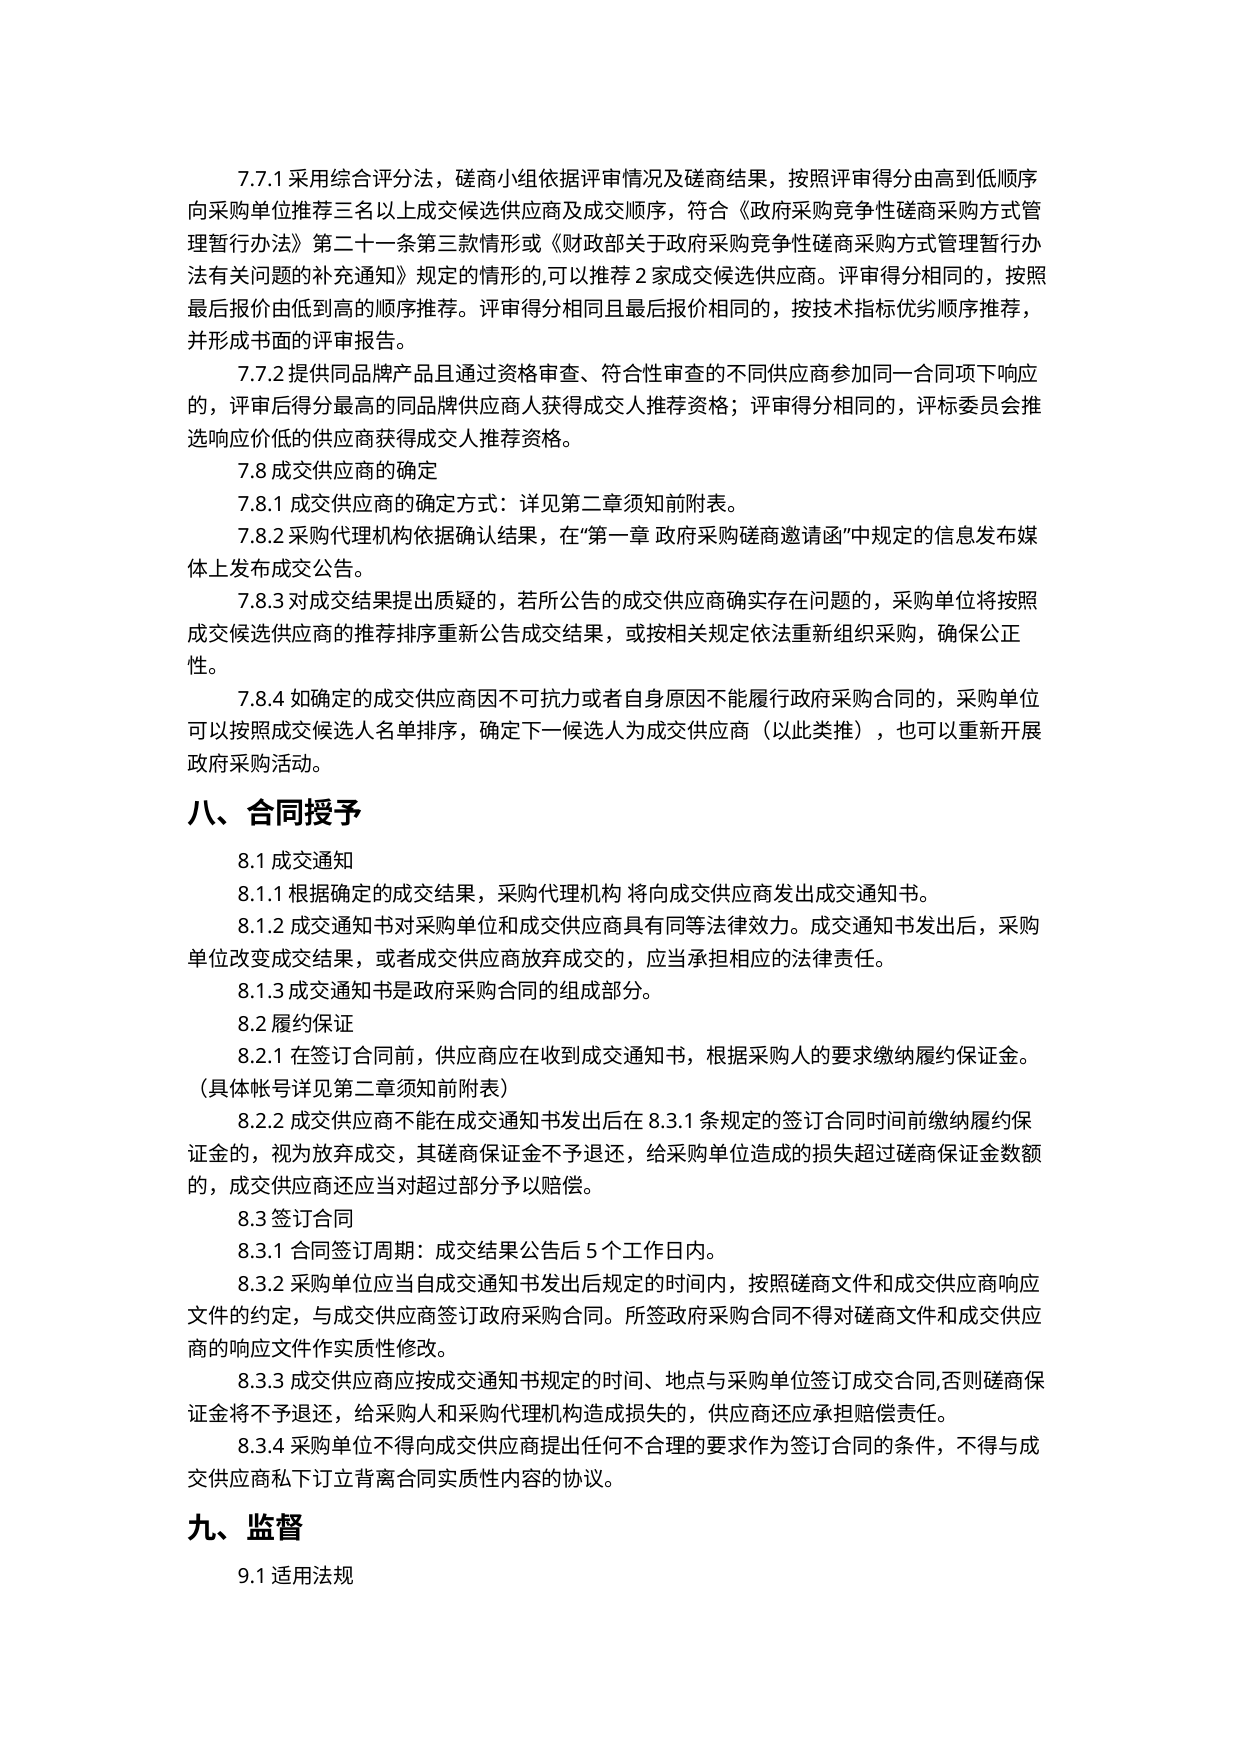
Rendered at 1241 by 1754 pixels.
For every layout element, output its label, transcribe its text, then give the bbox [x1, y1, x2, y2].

text 8.3.3 成交供应商应按成交通知书规定的时间、地点与采购单位签订成交合同,否则磋商保证金将不予退还，给采购人和采购代理机构造成损失的，供应商还应承担赔偿责任。 [187, 1364, 1053, 1429]
text 8.3.4 采购单位不得向成交供应商提出任何不合理的要求作为签订合同的条件，不得与成交供应商私下订立背离合同实质性内容的协议。 [187, 1429, 1053, 1494]
text 7.8成交供应商的确定 [187, 454, 1053, 487]
text 八、合同授予 [187, 779, 1053, 844]
text 7.8.4 如确定的成交供应商因不可抗力或者自身原因不能履行政府采购合同的，采购单位可以按照成交候选人名单排序，确定下一候选人为成交供应商（以此类推），也可以重新开展政府采购活动。 [187, 682, 1053, 779]
text 7.8.1 成交供应商的确定方式：详见第二章须知前附表。 [187, 487, 1053, 519]
text 7.8.3对成交结果提出质疑的，若所公告的成交供应商确实存在问题的，采购单位将按照成交候选供应商的推荐排序重新公告成交结果，或按相关规定依法重新组织采购，确保公正性。 [187, 584, 1053, 682]
text 8.3.2 采购单位应当自成交通知书发出后规定的时间内，按照磋商文件和成交供应商响应文件的约定，与成交供应商签订政府采购合同。所签政府采购合同不得对磋商文件和成交供应商的响应文件作实质性修改。 [187, 1267, 1053, 1364]
text 8.2.1 在签订合同前，供应商应在收到成交通知书，根据采购人的要求缴纳履约保证金。（具体帐号详见第二章须知前附表） [187, 1039, 1053, 1104]
text 7.8.2采购代理机构依据确认结果，在“第一章 政府采购磋商邀请函”中规定的信息发布媒体上发布成交公告。 [187, 519, 1053, 584]
text 8.1成交通知 [187, 844, 1053, 877]
text 8.1.1根据确定的成交结果，采购代理机构 将向成交供应商发出成交通知书。 [187, 877, 1053, 909]
text 九、监督 [187, 1494, 1053, 1559]
text 8.3签订合同 [187, 1202, 1053, 1234]
text 8.1.2 成交通知书对采购单位和成交供应商具有同等法律效力。成交通知书发出后，采购单位改变成交结果，或者成交供应商放弃成交的，应当承担相应的法律责任。 [187, 909, 1053, 974]
text 8.3.1 合同签订周期：成交结果公告后5个工作日内。 [187, 1234, 1053, 1267]
text 7.7.2提供同品牌产品且通过资格审查、符合性审查的不同供应商参加同一合同项下响应的，评审后得分最高的同品牌供应商人获得成交人推荐资格；评审得分相同的，评标委员会推选响应价低的供应商获得成交人推荐资格。 [187, 357, 1053, 454]
text 8.2.2 成交供应商不能在成交通知书发出后在8.3.1条规定的签订合同时间前缴纳履约保证金的，视为放弃成交，其磋商保证金不予退还，给采购单位造成的损失超过磋商保证金数额的，成交供应商还应当对超过部分予以赔偿。 [187, 1104, 1053, 1202]
text 8.2履约保证 [187, 1007, 1053, 1039]
text 8.1.3成交通知书是政府采购合同的组成部分。 [187, 974, 1053, 1007]
text 7.7.1采用综合评分法，磋商小组依据评审情况及磋商结果，按照评审得分由高到低顺序向采购单位推荐三名以上成交候选供应商及成交顺序，符合《政府采购竞争性磋商采购方式管理暂行办法》第二十一条第三款情形或《财政部关于政府采购竞争性磋商采购方式管理暂行办法有关问题的补充通知》规定的情形的,可以推荐2家成交候选供应商。评审得分相同的，按照最后报价由低到高的顺序推荐。评审得分相同且最后报价相同的，按技术指标优劣顺序推荐，并形成书面的评审报告。 [187, 162, 1053, 357]
text 9.1适用法规 [187, 1559, 1053, 1592]
